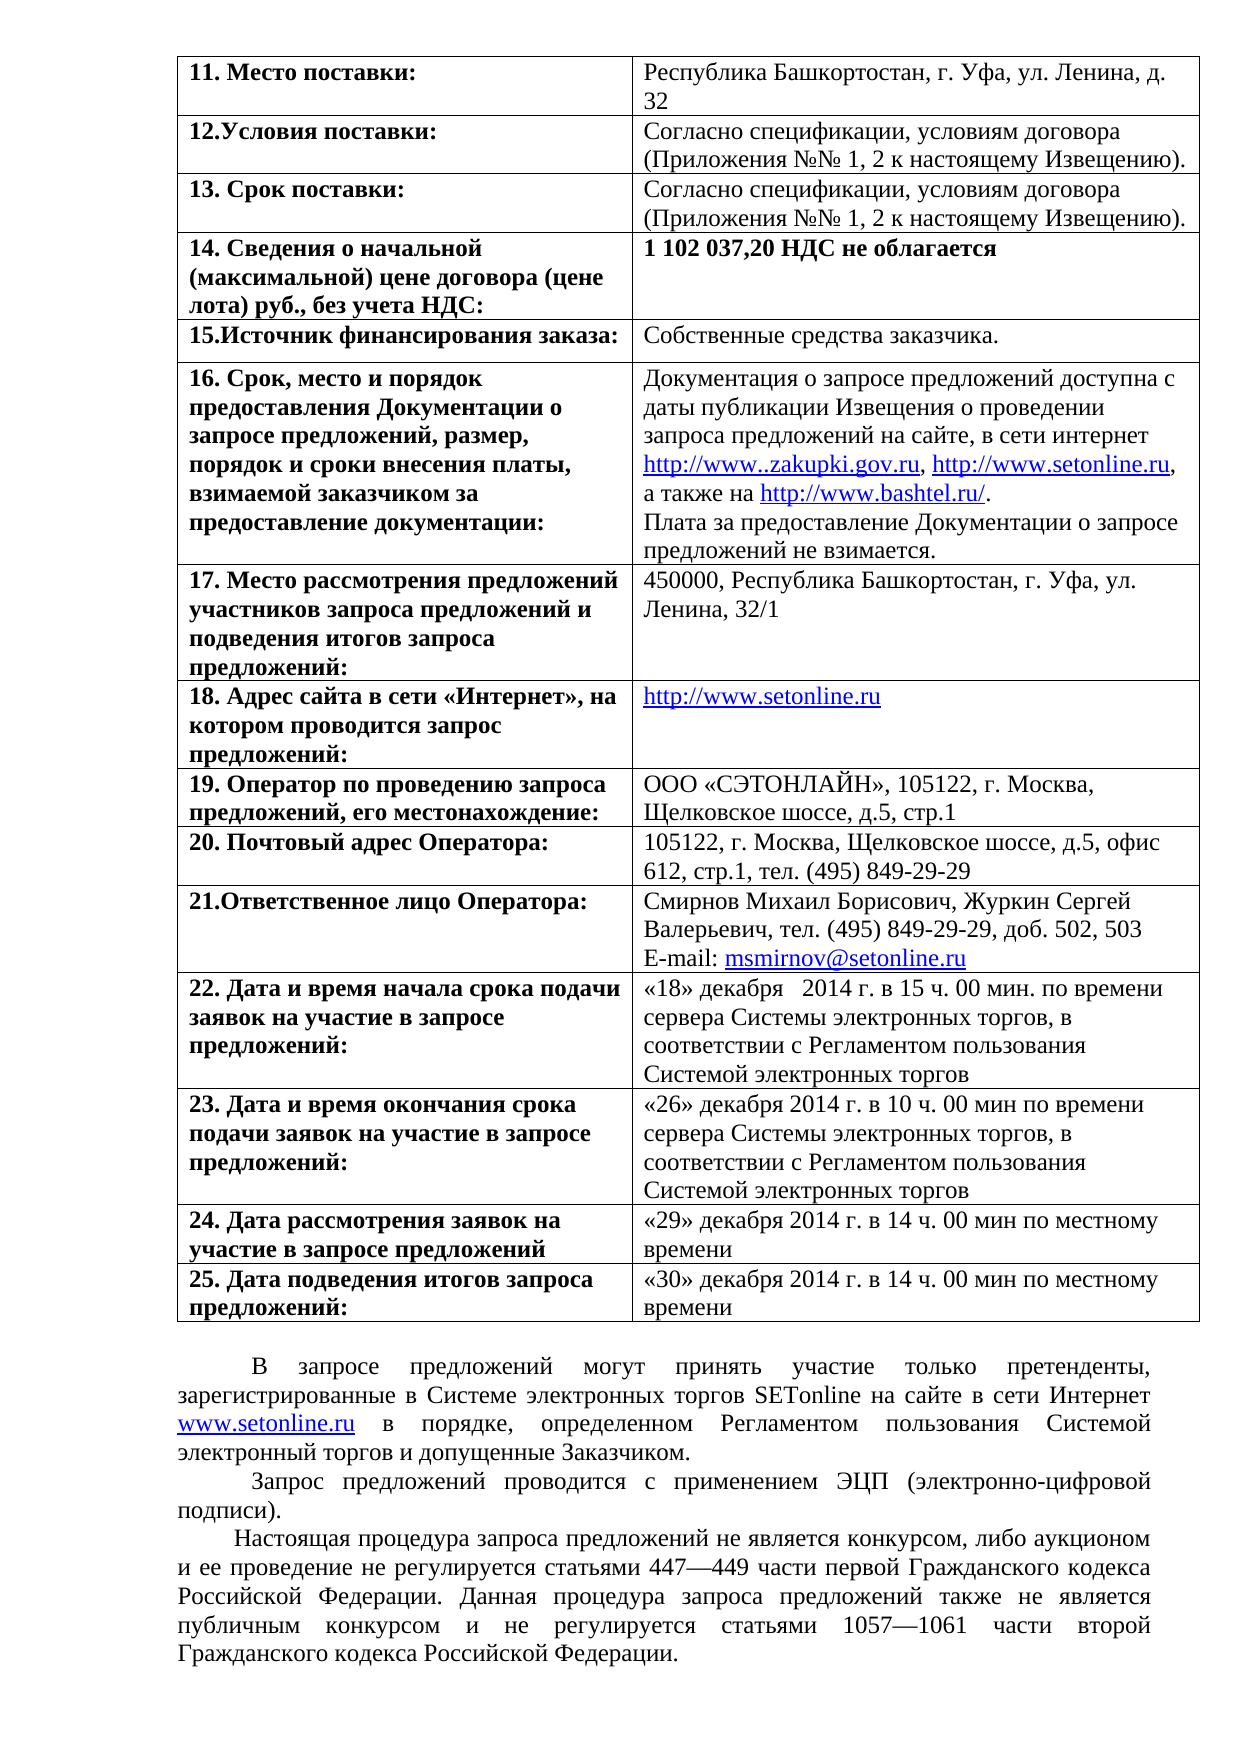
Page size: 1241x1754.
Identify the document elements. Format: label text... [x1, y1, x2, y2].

table_cell 20. Почтовый адрес Оператора: [178, 827, 632, 885]
text Настоящая процедура запроса предложений не является конкурсом, либо аукционом и ее проведение не регулируется статьями 447—449 части первой Гражданского кодекса Российской Федерации. Данная процедура запроса предложений также не является публичным конкурсом и не регулируется статьями 1057—1061 части второй Гражданского кодекса Российской Федерации. [177, 1523, 1152, 1667]
table_cell 11. Место поставки: [178, 57, 632, 115]
table_cell Согласно спецификации, условиям договора (Приложения №№ 1, 2 к настоящему Извещению). [633, 174, 1199, 232]
table_cell 24. Дата рассмотрения заявок на участие в запросе предложений [178, 1205, 632, 1263]
table_cell Документация о запросе предложений доступна с даты публикации Извещения о проведении запроса предложений на сайте, в сети интернет http://www..zakupki.gov.ru, http://www.setonline.ru, а также на http://www.bashtel.ru/. Плата за предоставление Документации о запросе предложений не взимается. [633, 363, 1199, 564]
table_cell 450000, Республика Башкортостан, г. Уфа, ул. Ленина, 32/1 [633, 565, 1199, 680]
table_cell 17. Место рассмотрения предложений участников запроса предложений и подведения итогов запроса предложений: [178, 565, 632, 680]
table_cell Собственные средства заказчика. [633, 320, 1199, 362]
table_cell Согласно спецификации, условиям договора (Приложения №№ 1, 2 к настоящему Извещению). [633, 116, 1199, 173]
table_cell 22. Дата и время начала срока подачи заявок на участие в запросе предложений: [178, 973, 632, 1088]
table_cell 21.Ответственное лицо Оператора: [178, 886, 632, 972]
table_cell ООО «СЭТОНЛАЙН», . Москва, Щелковское шоссе, д.5, стр.1 [633, 769, 1199, 826]
table_cell «30» декабря 2014 г. в 14 ч. 00 мин по местному времени [633, 1264, 1199, 1321]
table_cell 16. Срок, место и порядок предоставления Документации о запросе предложений, размер, порядок и сроки внесения платы, взимаемой заказчиком за предоставление документации: [178, 363, 632, 564]
text Запрос предложений проводится с применением ЭЦП (электронно-цифровой подписи). [177, 1466, 1152, 1523]
table_cell 15.Источник финансирования заказа: [178, 320, 632, 362]
table_cell 25. Дата подведения итогов запроса предложений: [178, 1264, 632, 1321]
table_cell 14. Сведения о начальной (максимальной) цене договора (цене лота) руб., без учета НДС: [178, 233, 632, 319]
table_cell «29» декабря 2014 г. в 14 ч. 00 мин по местному времени [633, 1205, 1199, 1263]
table_cell «26» декабря 2014 г. в 10 ч. 00 мин по времени сервера Системы электронных торгов, в соответствии с Регламентом пользования Системой электронных торгов [633, 1089, 1199, 1204]
table_cell 19. Оператор по проведению запроса предложений, его местонахождение: [178, 769, 632, 826]
table_cell http://www.setonline.ru [633, 681, 1199, 768]
table_cell . Москва, Щелковское шоссе, д.5, офис 612, стр.1, тел. (495) 849-29-29 [633, 827, 1199, 885]
table_cell 13. Срок поставки: [178, 174, 632, 232]
table_cell «18» декабря 2014 г. в 15 ч. 00 мин. по времени сервера Системы электронных торгов, в соответствии с Регламентом пользования Системой электронных торгов [633, 973, 1199, 1088]
table_cell 18. Адрес сайта в сети «Интернет», на котором проводится запрос предложений: [178, 681, 632, 768]
table_cell 1 102 037,20 НДС не облагается [633, 233, 1199, 319]
table_cell Республика Башкортостан, г. Уфа, ул. Ленина, д. 32 [633, 57, 1199, 115]
table_cell 23. Дата и время окончания срока подачи заявок на участие в запросе предложений: [178, 1089, 632, 1204]
text В запросе предложений могут принять участие только претенденты, зарегистрированные в Системе электронных торгов SETonline на сайте в сети Интернет www.setonline.ru в порядке, определенном Регламентом пользования Системой электронный торгов и допущенные Заказчиком. [177, 1351, 1152, 1466]
table_cell Смирнов Михаил Борисович, Журкин Сергей Валерьевич, тел. (495) 849-29-29, доб. 502, 503 E-mail: msmirnov@setonline.ru [633, 886, 1199, 972]
table_cell 12.Условия поставки: [178, 116, 632, 173]
